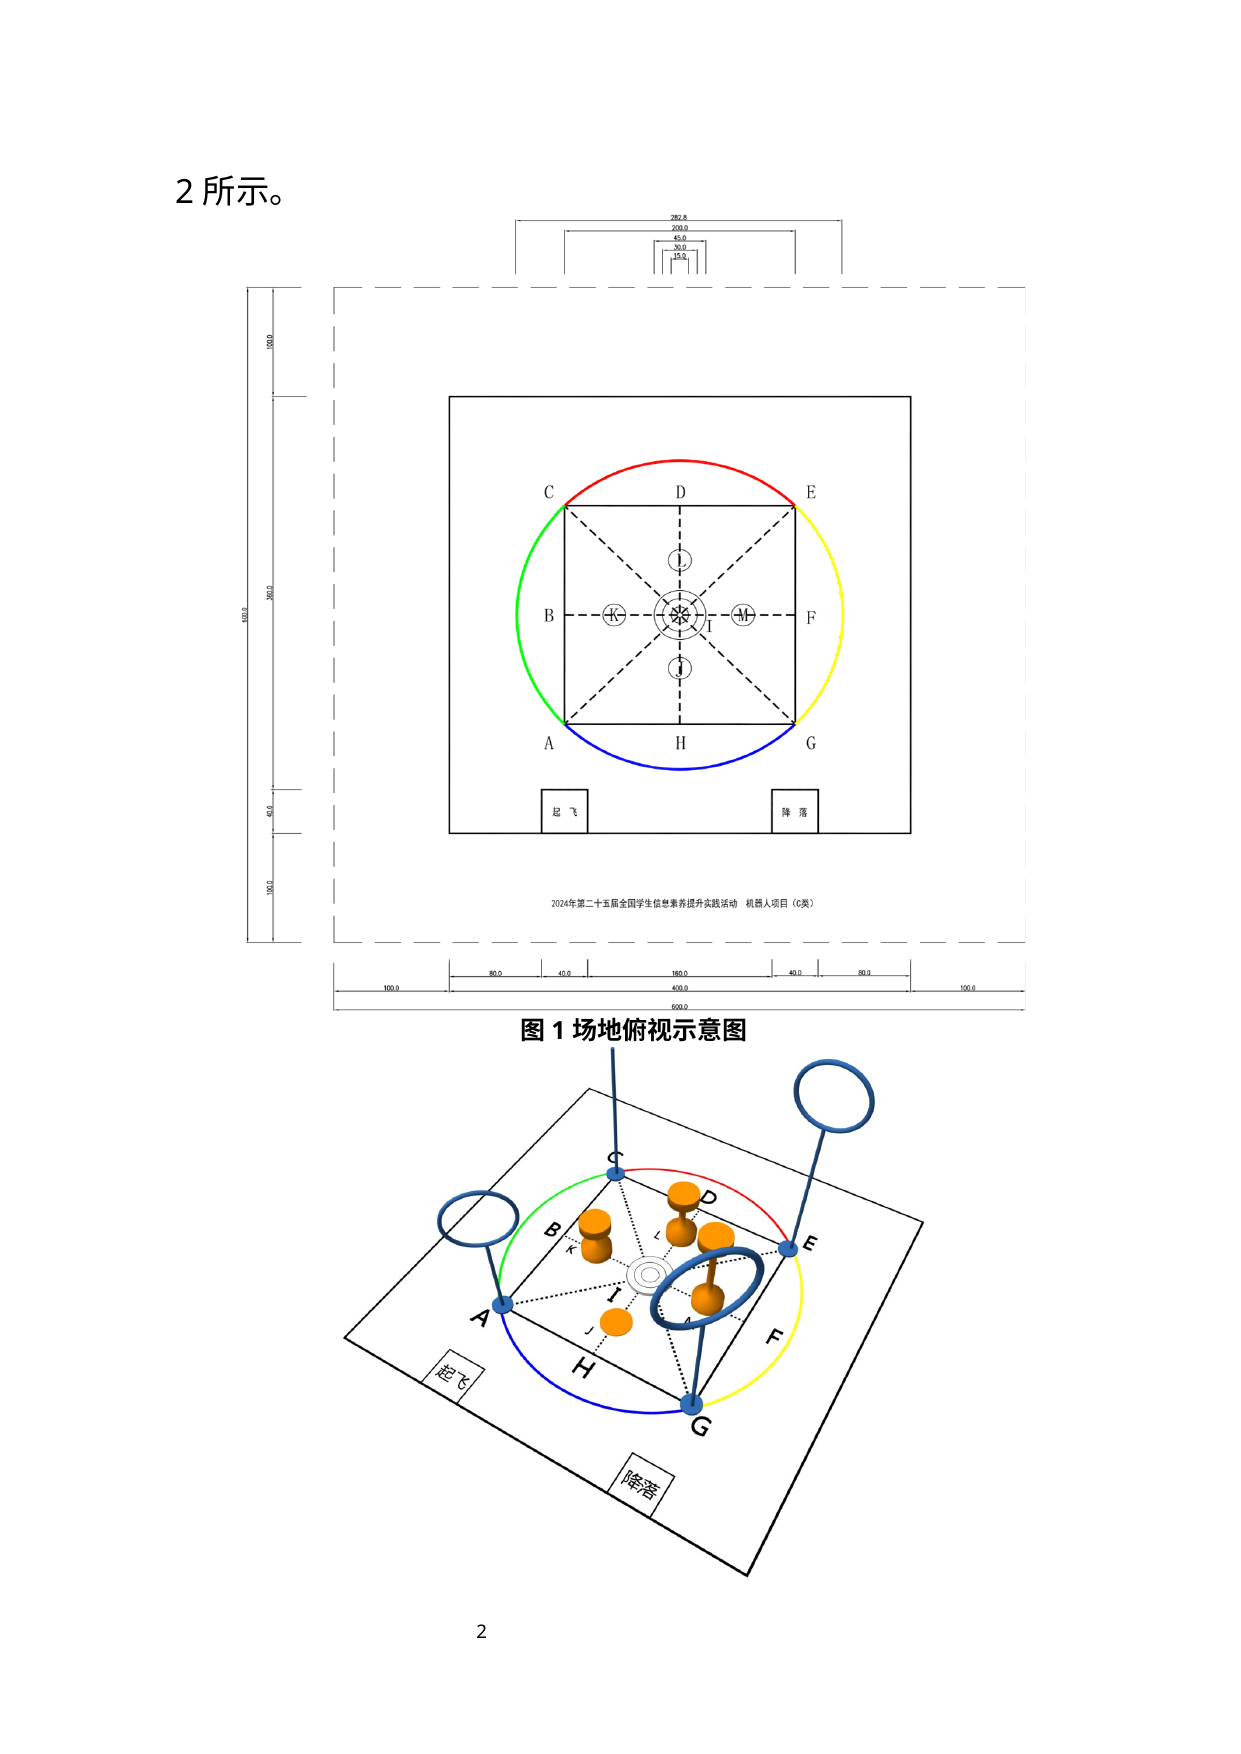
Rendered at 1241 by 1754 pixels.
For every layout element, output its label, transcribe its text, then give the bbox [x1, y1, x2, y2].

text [175, 158, 1092, 214]
text 图 1 场地俯视示意图 [175, 1010, 1092, 1047]
picture [242, 214, 1026, 1011]
picture [342, 1046, 925, 1578]
